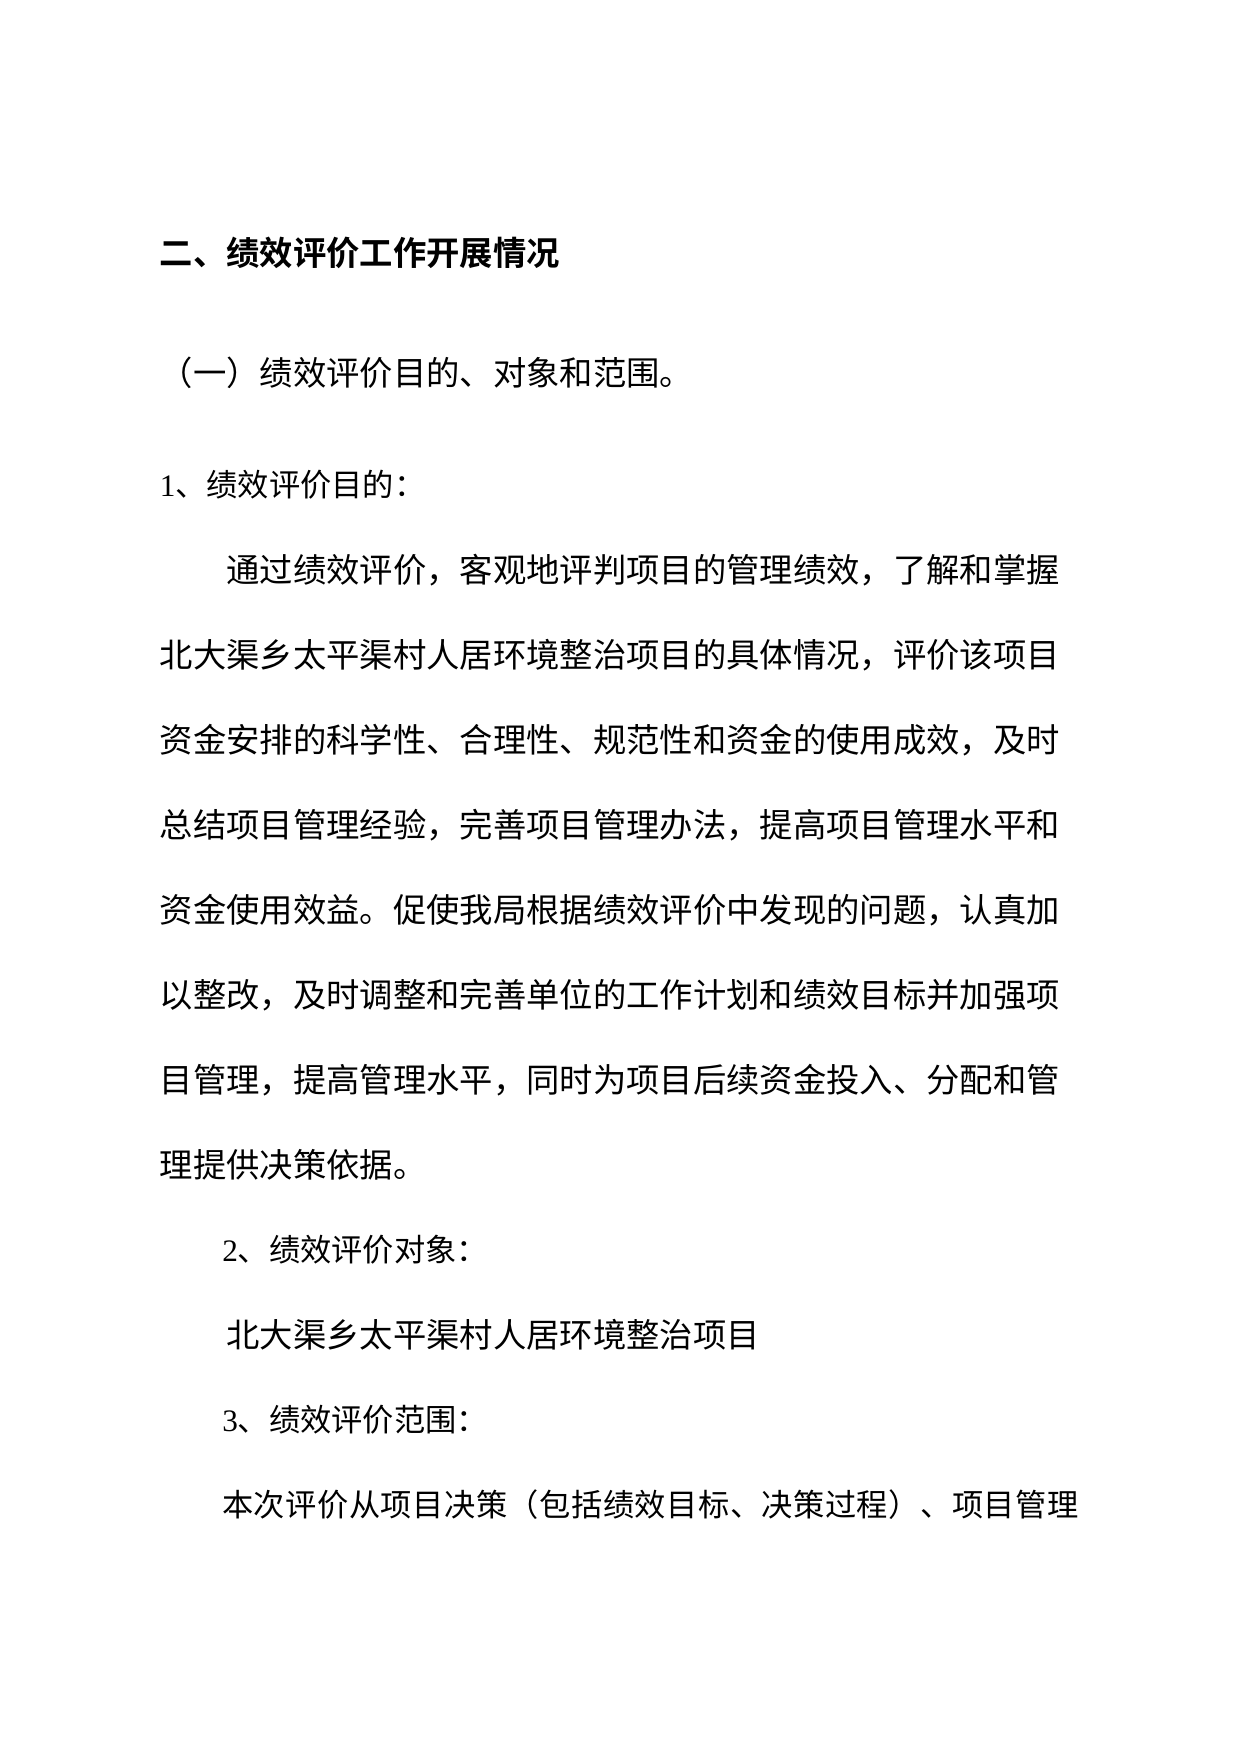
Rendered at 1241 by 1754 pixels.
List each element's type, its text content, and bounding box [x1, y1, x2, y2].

text 2、绩效评价对象： [159, 1205, 1081, 1290]
subtitle 二、绩效评价工作开展情况 [159, 209, 1081, 294]
text 通过绩效评价，客观地评判项目的管理绩效，了解和掌握北大渠乡太平渠村人居环境整治项目的具体情况，评价该项目资金安排的科学性、合理性、规范性和资金的使用成效，及时总结项目管理经验，完善项目管理办法，提高项目管理水平和资金使用效益。促使我局根据绩效评价中发现的问题，认真加以整改，及时调整和完善单位的工作计划和绩效目标并加强项目管理，提高管理水平，同时为项目后续资金投入、分配和管理提供决策依据。 [159, 525, 1081, 1205]
subtitle （一）绩效评价目的、对象和范围。 [159, 328, 1081, 413]
text 北大渠乡太平渠村人居环境整治项目 [159, 1290, 1081, 1375]
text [159, 1460, 1081, 1545]
text 3、绩效评价范围： [159, 1375, 1081, 1460]
text 1、绩效评价目的： [159, 440, 1081, 525]
